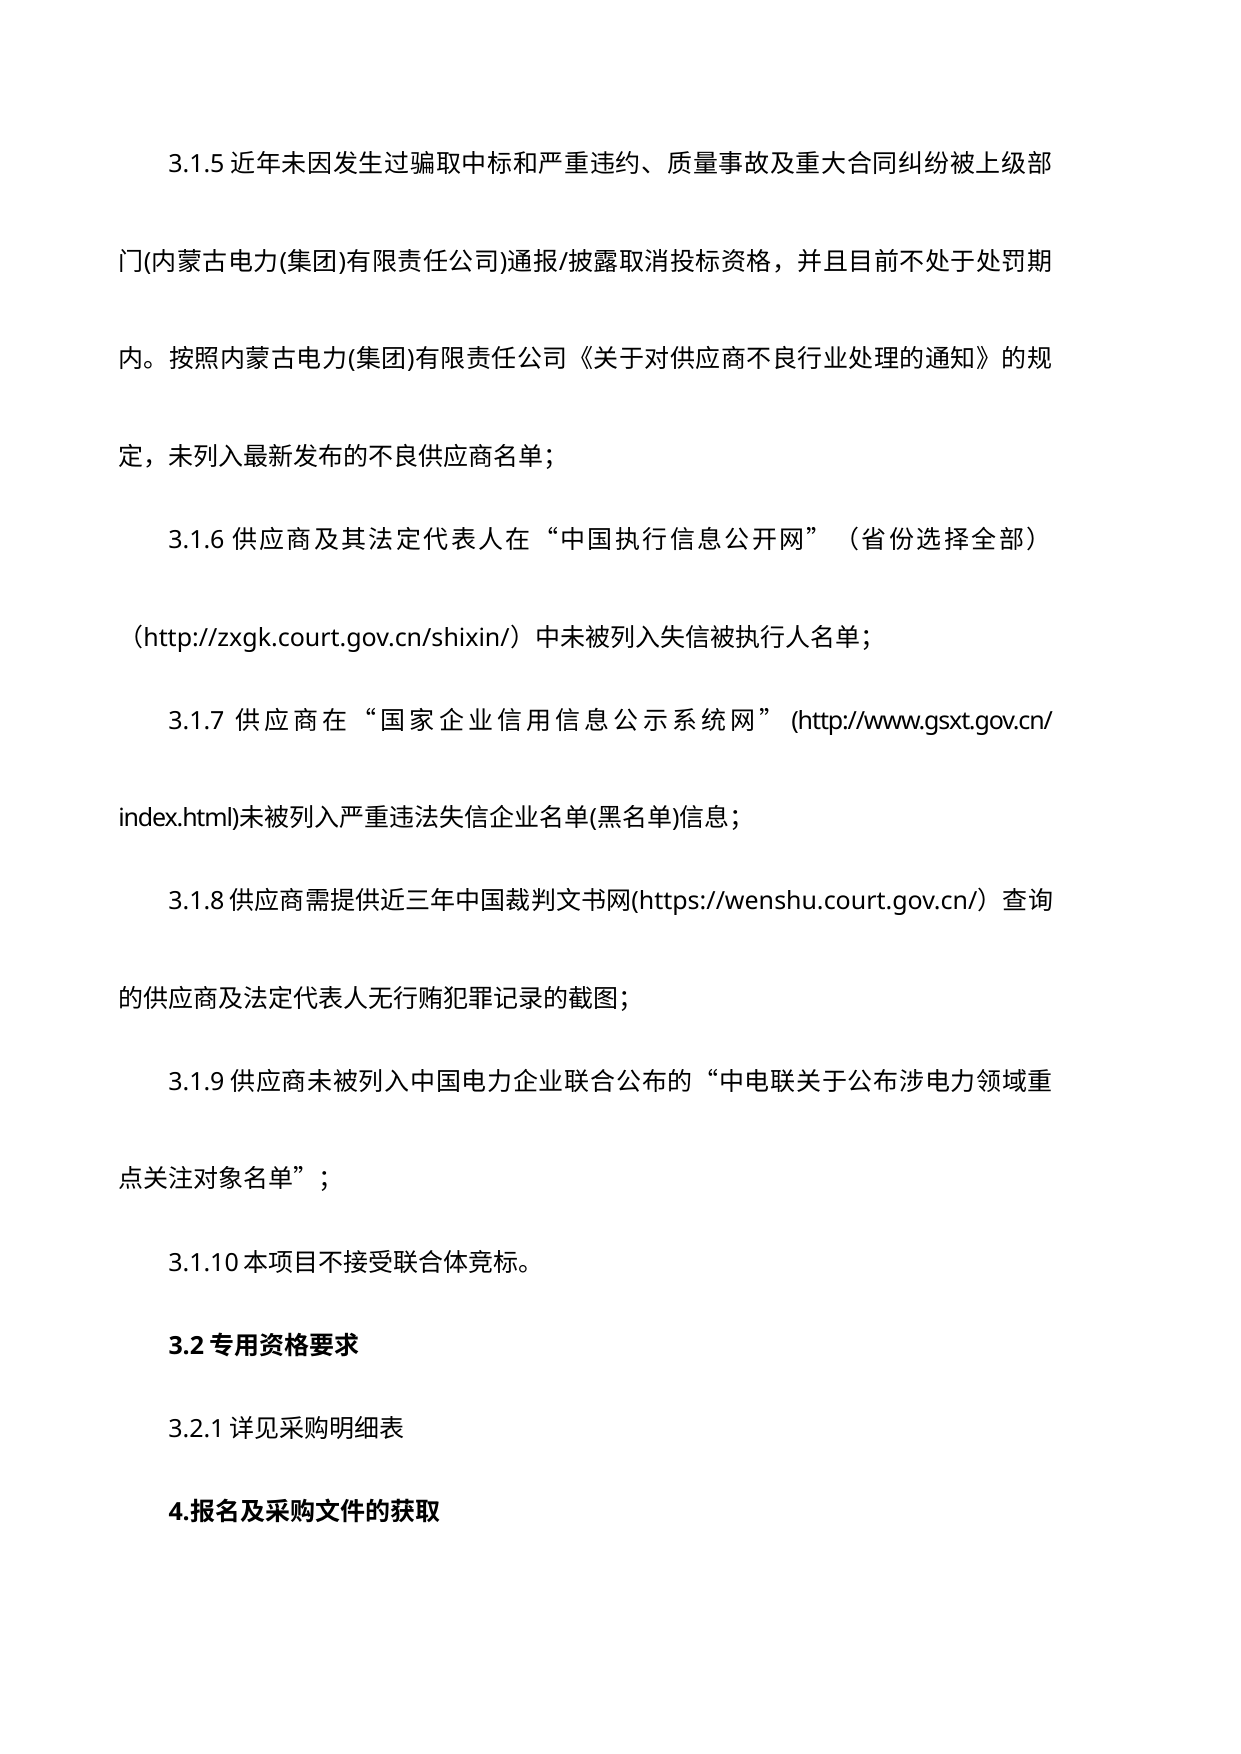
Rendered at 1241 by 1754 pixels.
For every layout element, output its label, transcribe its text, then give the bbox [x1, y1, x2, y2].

text 3.1.7供应商在“国家企业信用信息公示系统网”(http://www.gsxt.gov.cn/index.html)未被列入严重违法失信企业名单(黑名单)信息； [118, 686, 1053, 848]
text 3.1.8供应商需提供近三年中国裁判文书网(https://wenshu.court.gov.cn/）查询的供应商及法定代表人无行贿犯罪记录的截图； [118, 866, 1053, 1029]
text 3.2专用资格要求 [118, 1311, 1053, 1376]
text 3.1.9供应商未被列入中国电力企业联合公布的“中电联关于公布涉电力领域重点关注对象名单”； [118, 1047, 1053, 1209]
text 3.1.5近年未因发生过骗取中标和严重违约、质量事故及重大合同纠纷被上级部门(内蒙古电力(集团)有限责任公司)通报/披露取消投标资格，并且目前不处于处罚期内。按照内蒙古电力(集团)有限责任公司《关于对供应商不良行业处理的通知》的规定，未列入最新发布的不良供应商名单； [118, 129, 1053, 487]
text 3.1.10本项目不接受联合体竞标。 [118, 1228, 1053, 1293]
text 3.1.6供应商及其法定代表人在“中国执行信息公开网”（省份选择全部）（http://zxgk.court.gov.cn/shixin/）中未被列入失信被执行人名单； [118, 505, 1053, 668]
list 4.报名及采购文件的获取 [118, 1477, 1053, 1542]
text 3.2.1详见采购明细表 [118, 1394, 1053, 1459]
